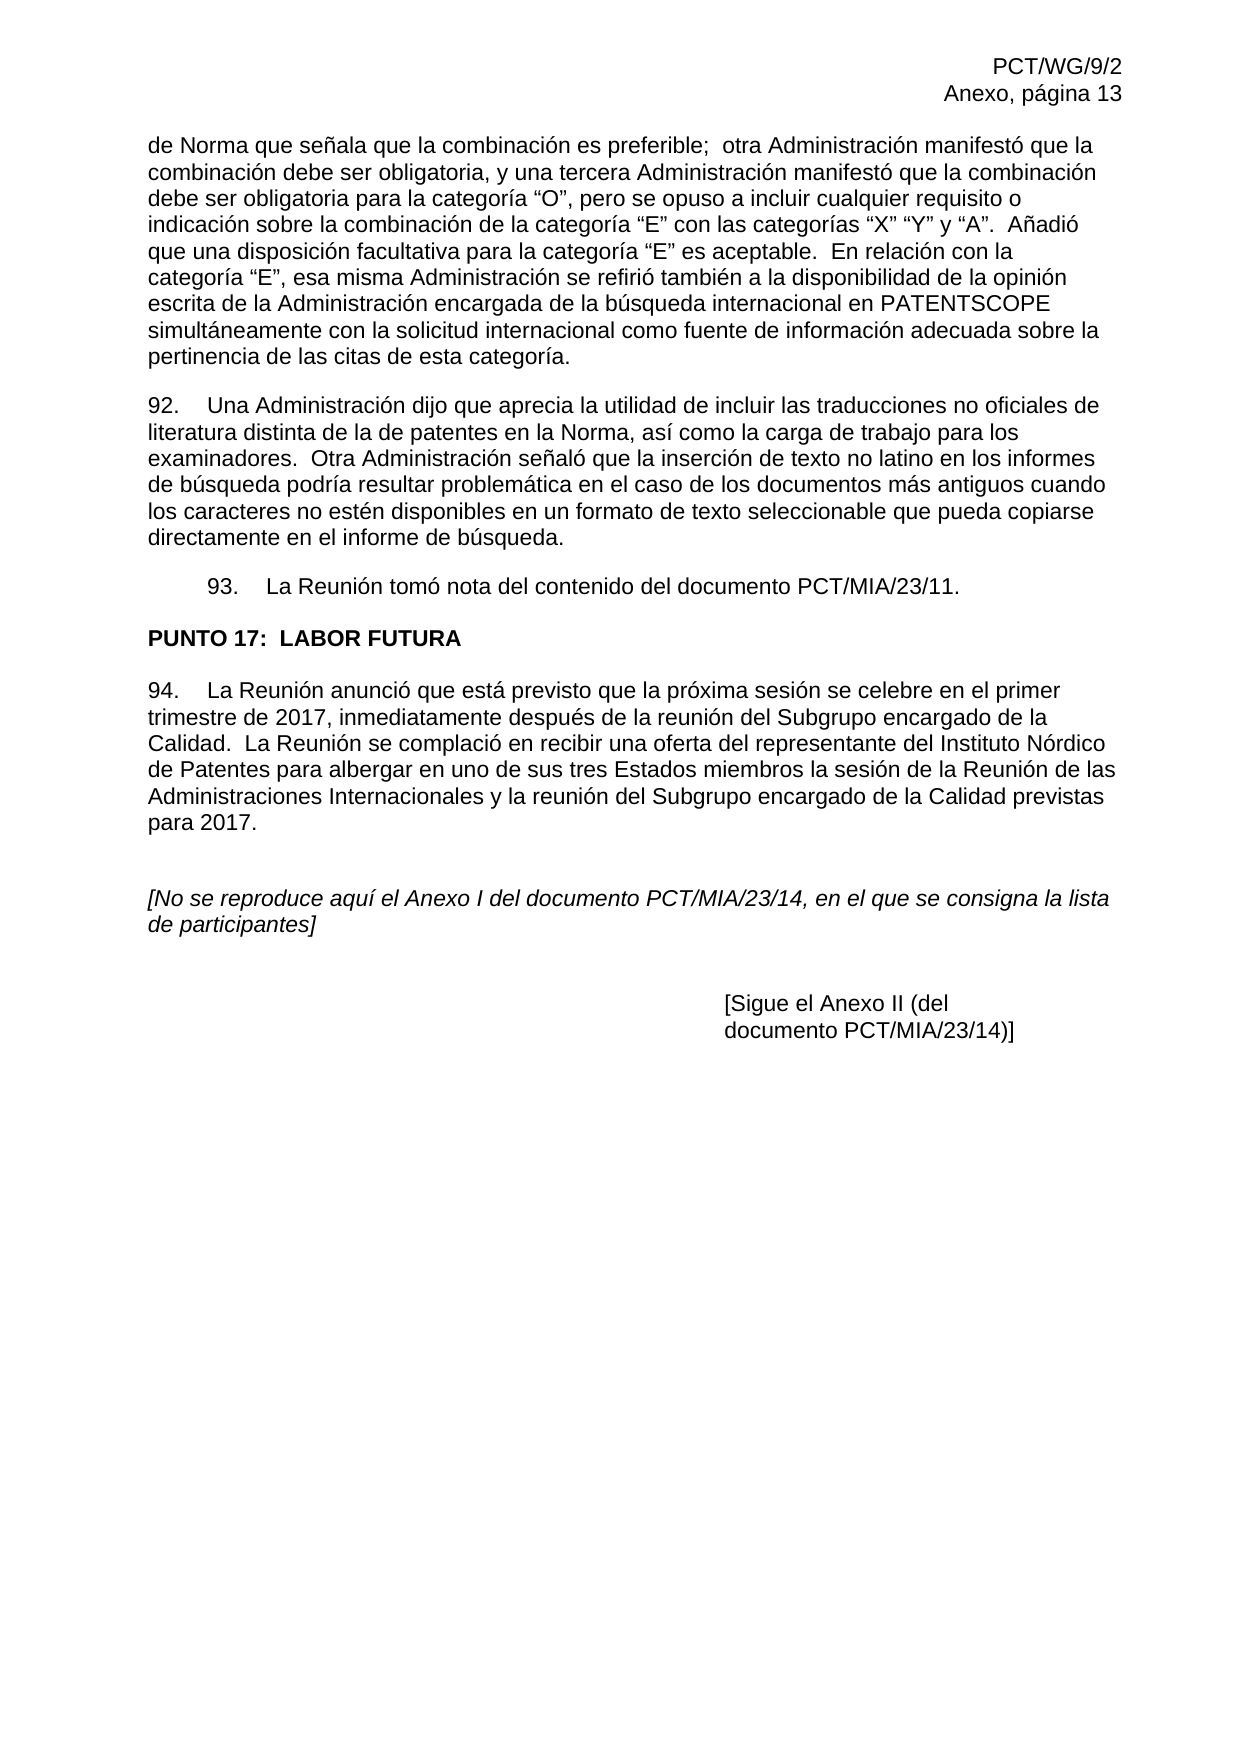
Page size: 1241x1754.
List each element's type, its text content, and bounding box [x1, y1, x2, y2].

text [No se reproduce aquí el Anexo I del documento PCT/MIA/23/14, en el que se consigna la lista de participantes] [148, 885, 1122, 937]
text [Sigue el Anexo II (del documento PCT/MIA/23/14)] [724, 990, 1122, 1043]
text Una Administración dijo que aprecia la utilidad de incluir las traducciones no oficiales de literatura distinta de la de patentes en la Norma, así como la carga de trabajo para los examinadores. Otra Administración señaló que la inserción de texto no latino en los informes de búsqueda podría resultar problemática en el caso de los documentos más antiguos cuando los caracteres no estén disponibles en un formato de texto seleccionable que pueda copiarse directamente en el informe de búsqueda. [148, 392, 1122, 550]
subtitle PUNTO 17: LABOR FUTURA [148, 625, 1122, 651]
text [148, 132, 1122, 369]
text La Reunión tomó nota del contenido del documento PCT/MIA/23/11. [207, 573, 1122, 600]
list La Reunión anunció que está previsto que la próxima sesión se celebre en el primer trimestre de 2017, inmediatamente después de la reunión del Subgrupo encargado de la Calidad. La Reunión se complació en recibir una oferta del representante del Instituto Nórdico de Patentes para albergar en uno de sus tres Estados miembros la sesión de la Reunión de las Administraciones Internacionales y la reunión del Subgrupo encargado de la Calidad previstas para 2017. [148, 677, 1122, 836]
